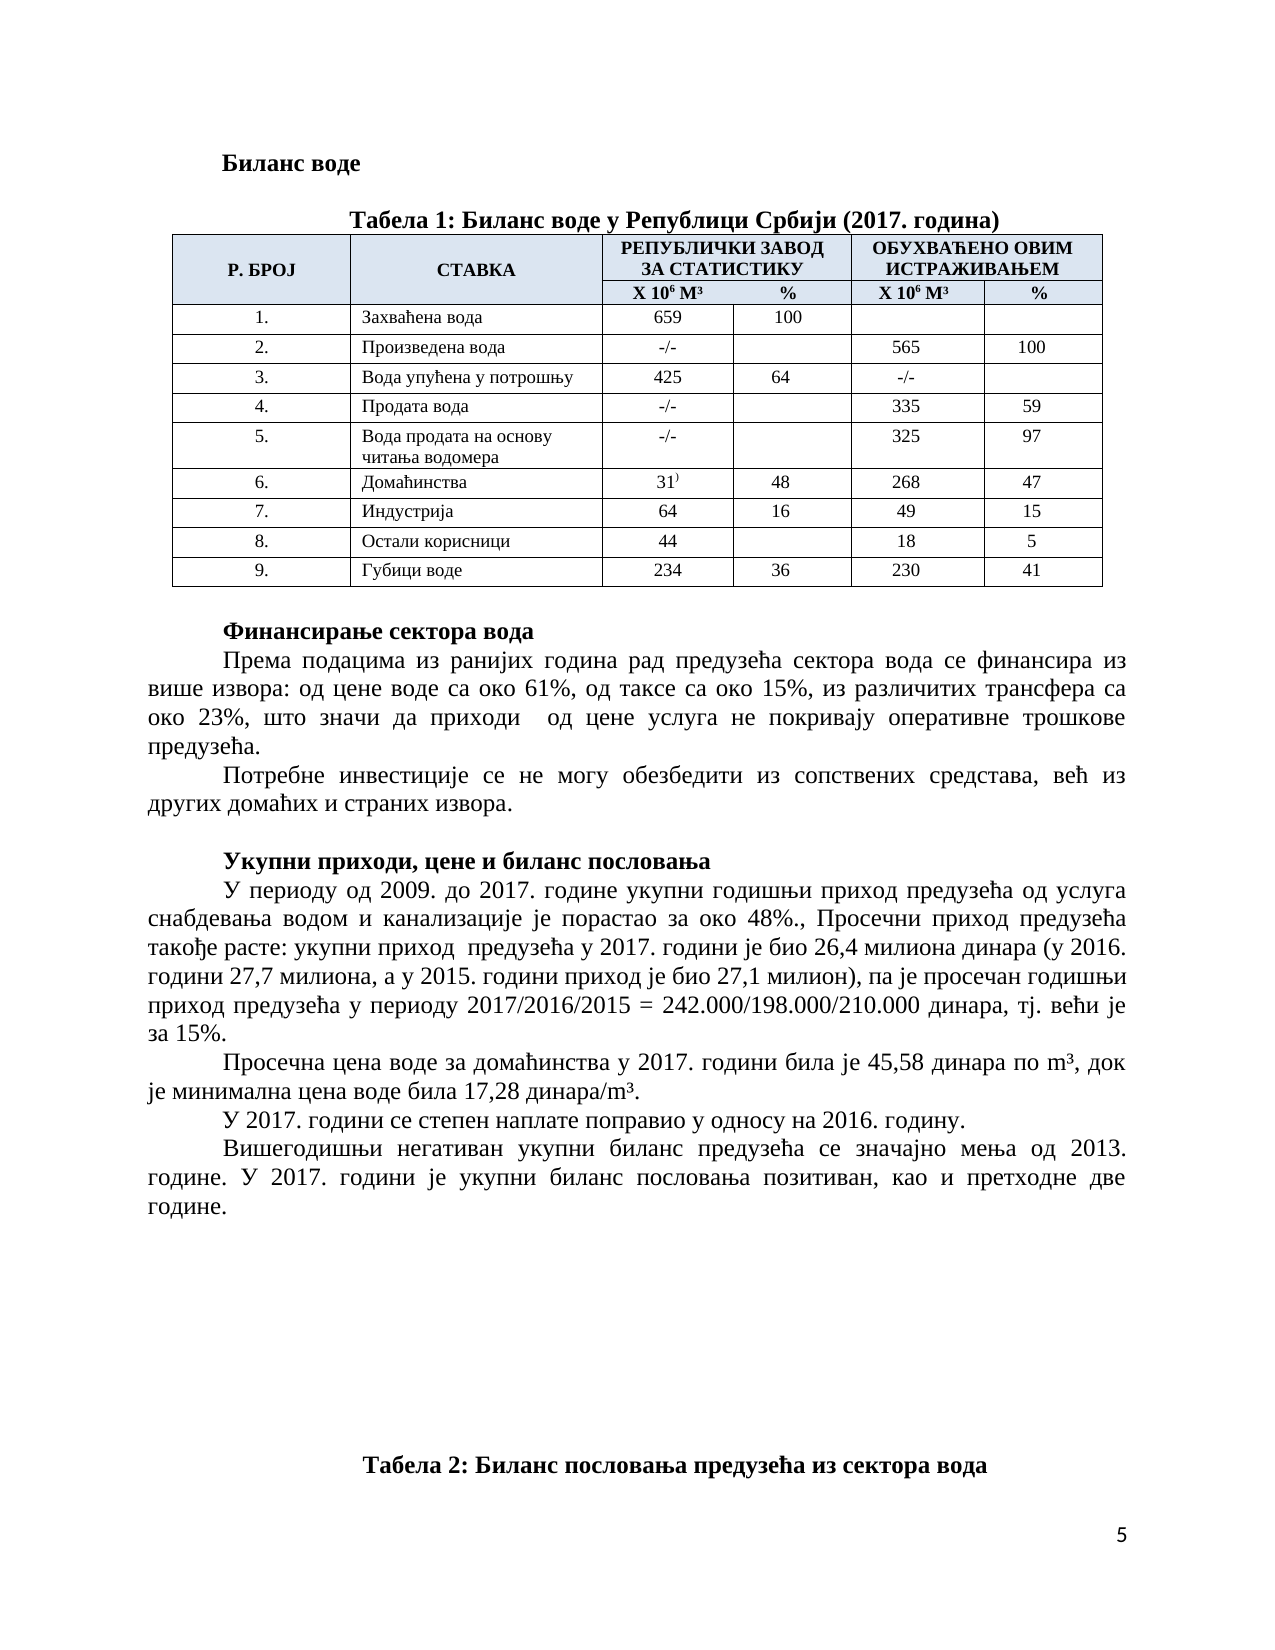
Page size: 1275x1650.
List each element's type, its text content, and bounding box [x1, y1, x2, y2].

table_cell 15 [985, 499, 1102, 527]
table_cell [734, 423, 851, 468]
table_cell 49 [852, 499, 984, 527]
table_cell 565 [852, 335, 984, 363]
table_cell 48 [734, 469, 851, 497]
table_cell 16 [734, 499, 851, 527]
table_cell 8. [173, 528, 350, 557]
table_cell [734, 394, 851, 422]
table_cell -/- [603, 423, 733, 468]
table_cell % [985, 281, 1102, 304]
table_cell 18 [852, 528, 984, 557]
table_cell Вода упућена у потрошњу [351, 364, 602, 393]
table_header Р. БРОЈ [173, 235, 350, 304]
table_cell 2. [173, 335, 350, 363]
table_cell Индустрија [351, 499, 602, 527]
table_header ОБУХВАЋЕНО ОВИМ ИСТРАЖИВАЊЕМ [852, 235, 1102, 280]
table_cell 234 [603, 558, 733, 586]
table_cell Захваћена вода [351, 305, 602, 333]
table_cell 44 [603, 528, 733, 557]
table_cell 100 [734, 305, 851, 333]
table_cell 268 [852, 469, 984, 497]
text У периоду од 2009. до 2017. године укупни годишњи приход предузећа од услуга снабдевања водом и канализације je порастао за око 48%., Просечни приход предузећа такође расте: укупни приход предузећа у 2017. години је био 26,4 милиона динара (у 2016. години 27,7 милиона, а у 2015. години приход је био 27,1 милион), па је просечан годишњи приход предузећа у периоду 2017/2016/2015 = 242.000/198.000/210.000 динара, тј. већи је за 15%. [148, 875, 1127, 1047]
table_cell 100 [985, 335, 1102, 363]
text Табела 1: Биланс воде у Републици Србији (2017. година) [148, 205, 1127, 234]
table_cell 1. [173, 305, 350, 333]
table_cell 5. [173, 423, 350, 468]
table_cell [985, 305, 1102, 333]
table_cell 97 [985, 423, 1102, 468]
table_cell Домаћинства [351, 469, 602, 497]
table_cell -/- [603, 394, 733, 422]
table_cell 47 [985, 469, 1102, 497]
table_cell % [733, 281, 851, 304]
table_cell 7. [173, 499, 350, 527]
text Према подацима из ранијих година рад предузећа сектора вода се финансира из више извора: од цене воде са око 61%, од таксе са око 15%, из различитих трансфера са око 23%, што значи да приходи од цене услуга не покривају оперативне трошкове предузећа. [148, 645, 1127, 760]
table_cell 5 [985, 528, 1102, 557]
table_cell Произведена вода [351, 335, 602, 363]
table_cell 64 [734, 364, 851, 393]
table_cell Губици воде [351, 558, 558, 586]
table_cell [852, 305, 984, 333]
table_cell 659 [603, 305, 733, 333]
table_header РЕПУБЛИЧКИ ЗАВОД ЗА СТАТИСТИКУ [603, 235, 851, 280]
table_cell Продата вода [351, 394, 602, 422]
table_cell 230 [852, 558, 984, 586]
table_cell 3. [173, 364, 350, 393]
table_cell [558, 558, 602, 586]
table_cell 64 [603, 499, 733, 527]
table_cell -/- [603, 335, 733, 363]
text У 2017. години се степен наплате поправио у односу на 2016. годину. [148, 1105, 1127, 1133]
table_header СТАВКА [351, 235, 602, 304]
table_cell [734, 335, 851, 363]
table_cell 4. [173, 394, 350, 422]
table_cell 41 [985, 558, 1102, 586]
text Биланс воде [148, 148, 1127, 176]
table_cell 335 [852, 394, 984, 422]
text Потребне инвестиције се не могу обезбедити из сопствених средстава, већ из других домаћих и страних извора. [148, 760, 1127, 817]
table_cell 425 [603, 364, 733, 393]
text Финансирање сектора вода [148, 616, 1127, 645]
table_cell Х 106 M³ [603, 281, 733, 304]
table_cell 59 [985, 394, 1102, 422]
table_cell Вода продата на основу читања водомера [351, 423, 602, 468]
text Просечна цена воде за домаћинства у 2017. години била је 45,58 динара по m³, док је минимална цена воде била 17,28 динара/m³. [148, 1047, 1127, 1105]
table_cell 325 [852, 423, 984, 468]
table_cell 36 [734, 558, 851, 586]
table_cell -/- [852, 364, 984, 393]
table_cell 31) [603, 469, 733, 497]
table_cell [985, 364, 1102, 393]
table_cell [734, 528, 851, 557]
table_cell Остали корисници [351, 528, 602, 557]
table_cell 6. [173, 469, 350, 497]
text Вишегодишњи негативан укупни биланс предузећа се значајно мења од 2013. године. У 2017. години је укупни биланс пословања позитиван, као и претходне две године. [148, 1133, 1127, 1220]
text Табела 2: Биланс пословања предузећа из сектора вода [148, 1450, 1127, 1478]
table_cell Х 106 M³ [852, 281, 984, 304]
table_cell 9. [173, 558, 350, 586]
text Укупни приходи, цене и биланс пословања [148, 846, 1127, 875]
